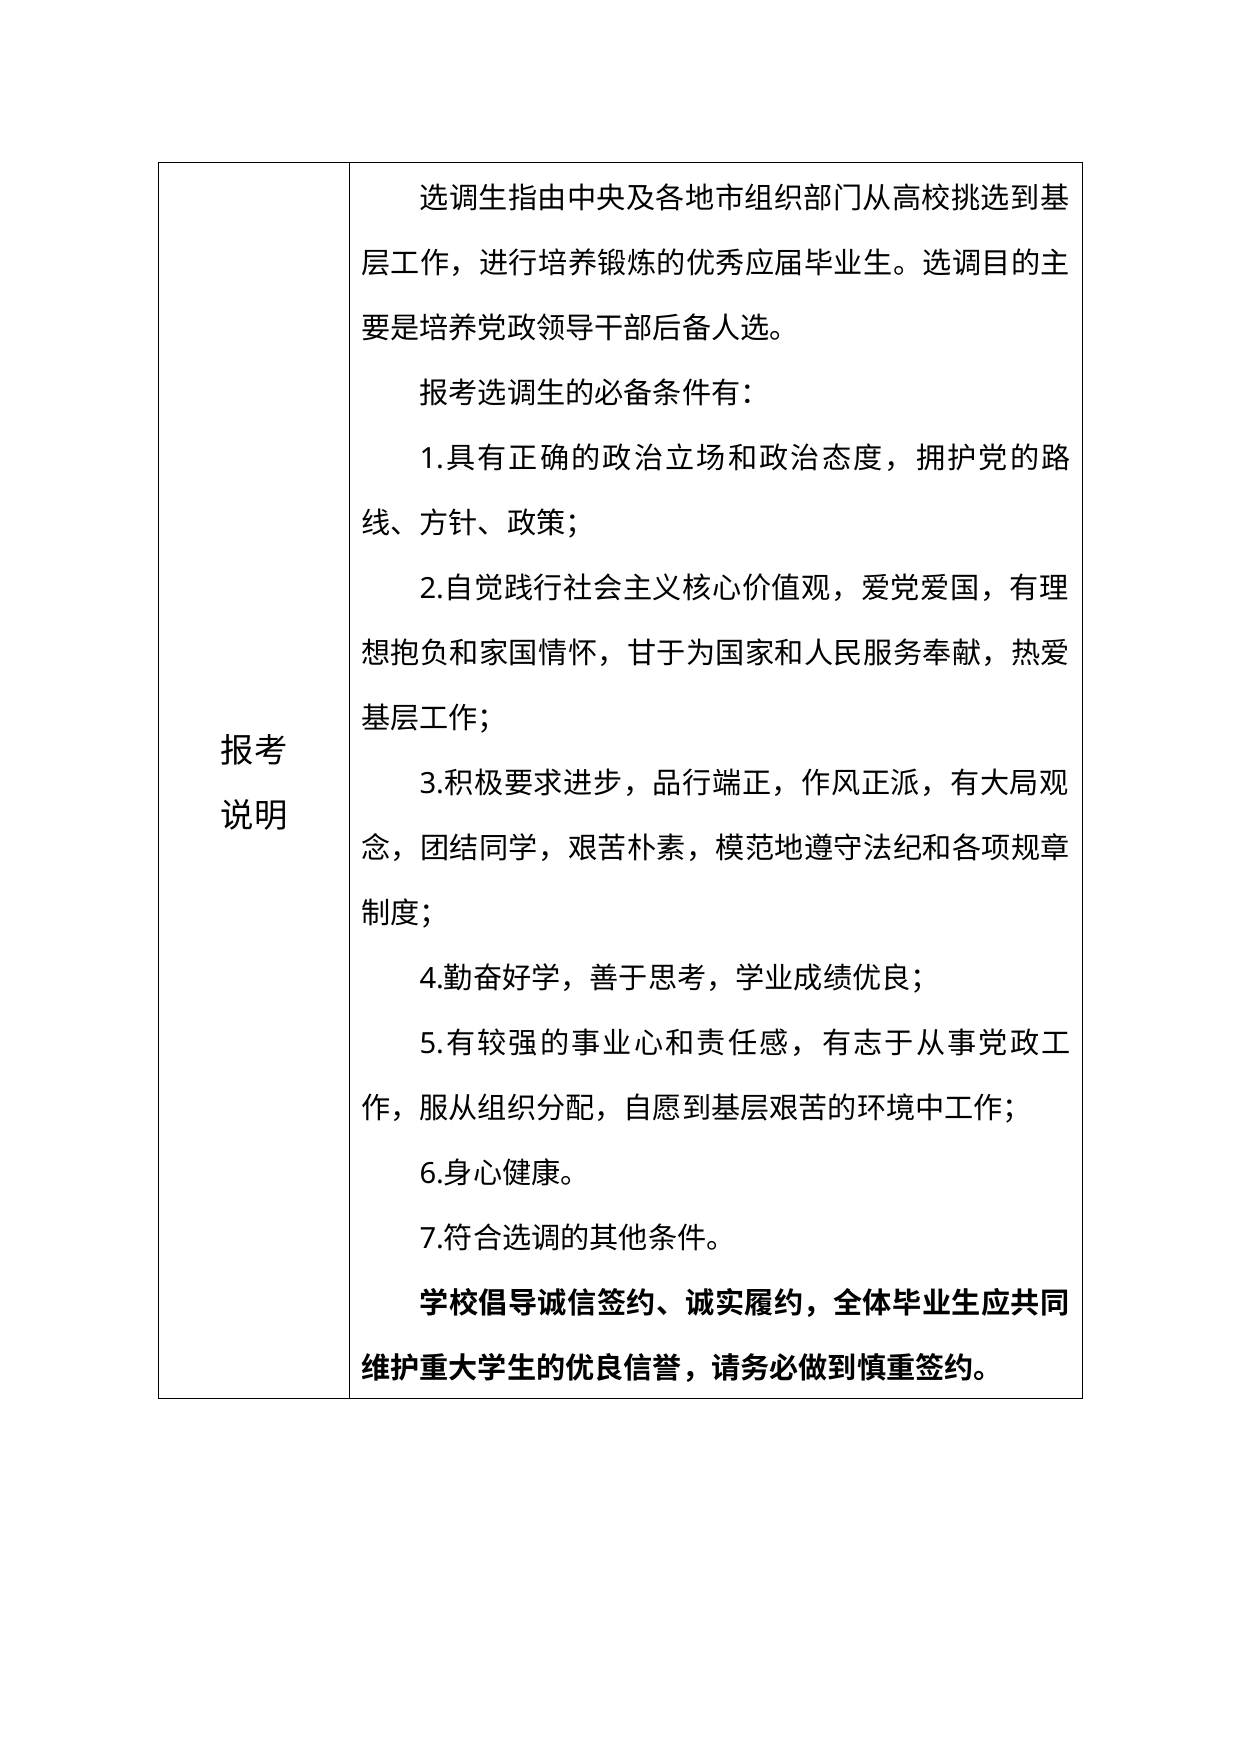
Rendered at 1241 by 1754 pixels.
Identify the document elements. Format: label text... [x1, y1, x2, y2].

table_cell 报考 说明 [159, 163, 349, 1398]
table_cell 选调生指由中央及各地市组织部门从高校挑选到基层工作，进行培养锻炼的优秀应届毕业生。选调目的主要是培养党政领导干部后备人选。 报考选调生的必备条件有： 1.具有正确的政治立场和政治态度，拥护党的路线、方针、政策； 2.自觉践行社会主义核心价值观，爱党爱国，有理想抱负和家国情怀，甘于为国家和人民服务奉献，热爱基层工作； 3.积极要求进步，品行端正，作风正派，有大局观念，团结同学，艰苦朴素，模范地遵守法纪和各项规章制度； 4.勤奋好学，善于思考，学业成绩优良； 5.有较强的事业心和责任感，有志于从事党政工作，服从组织分配，自愿到基层艰苦的环境中工作； 6.身心健康。 7.符合选调的其他条件。 学校倡导诚信签约、诚实履约，全体毕业生应共同维护重大学生的优良信誉，请务必做到慎重签约。 [350, 163, 1082, 1398]
